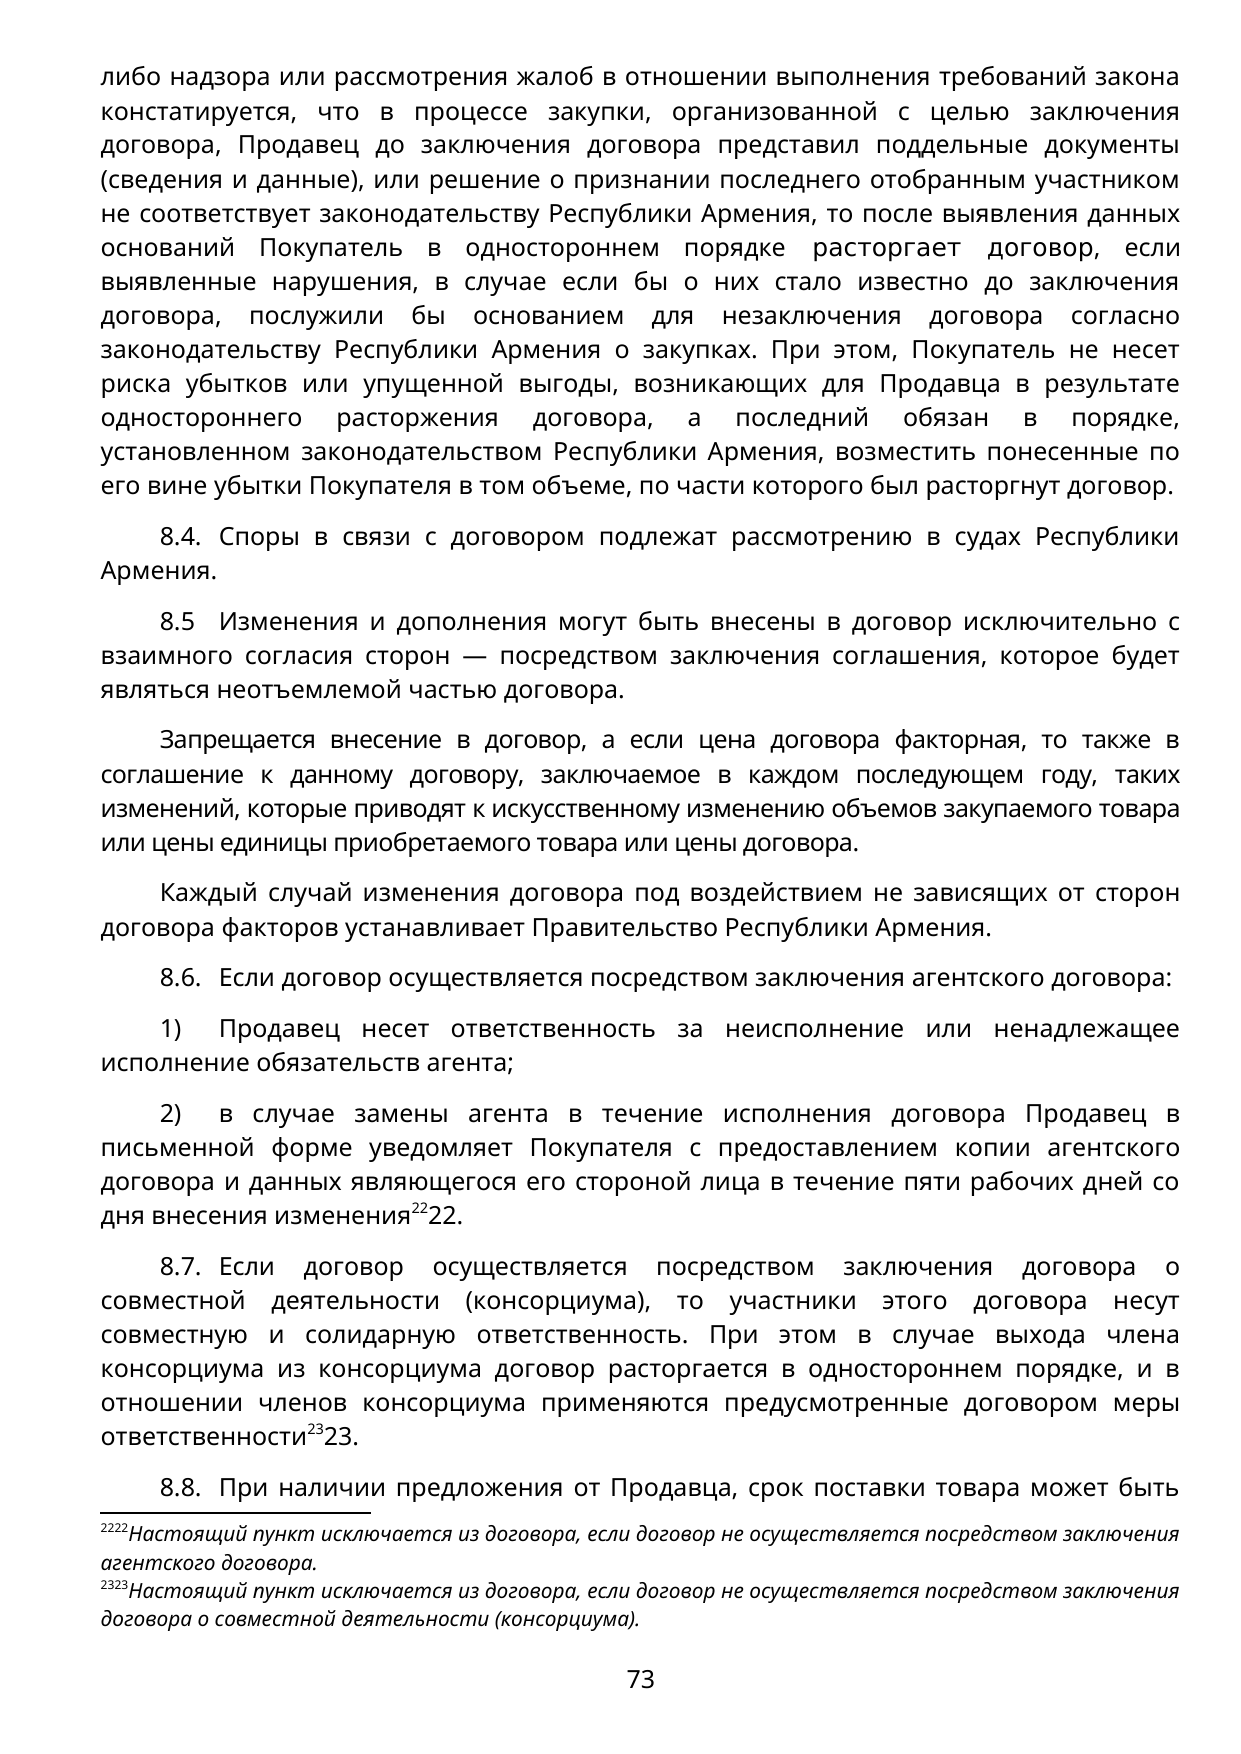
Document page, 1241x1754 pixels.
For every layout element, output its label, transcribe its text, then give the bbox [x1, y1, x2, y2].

text 8.6. Если договор осуществляется посредством заключения агентского договора: [100, 960, 1181, 994]
text 8.7. Если договор осуществляется посредством заключения договора о совместной деятельности (консорциума), то участники этого договора несут совместную и солидарную ответственность. При этом в случае выхода члена консорциума из консорциума договор расторгается в одностороннем порядке, и в отношении членов консорциума применяются предусмотренные договором меры ответственности23. [100, 1248, 1181, 1453]
text Запрещается внесение в договор, а если цена договора факторная, то также в соглашение к данному договору, заключаемое в каждом последующем году, таких изменений, которые приводят к искусственному изменению объемов закупаемого товара или цены единицы приобретаемого товара или цены договора. [100, 722, 1181, 858]
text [100, 1469, 1181, 1503]
text 2) в случае замены агента в течение исполнения договора Продавец в письменной форме уведомляет Покупателя с предоставлением копии агентского договора и данных являющегося его стороной лица в течение пяти рабочих дней со дня внесения изменения22. [100, 1095, 1181, 1232]
text 8.4. Споры в связи с договором подлежат рассмотрению в судах Республики Армения. [100, 518, 1181, 587]
text 1) Продавец несет ответственность за неисполнение или ненадлежащее исполнение обязательств агента; [100, 1011, 1181, 1079]
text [100, 59, 1181, 502]
text Каждый случай изменения договора под воздействием не зависящих от сторон договора факторов устанавливает Правительство Республики Армения. [100, 875, 1181, 943]
text 8.5 Изменения и дополнения могут быть внесены в договор исключительно с взаимного согласия сторон — посредством заключения соглашения, которое будет являться неотъемлемой частью договора. [100, 603, 1181, 706]
